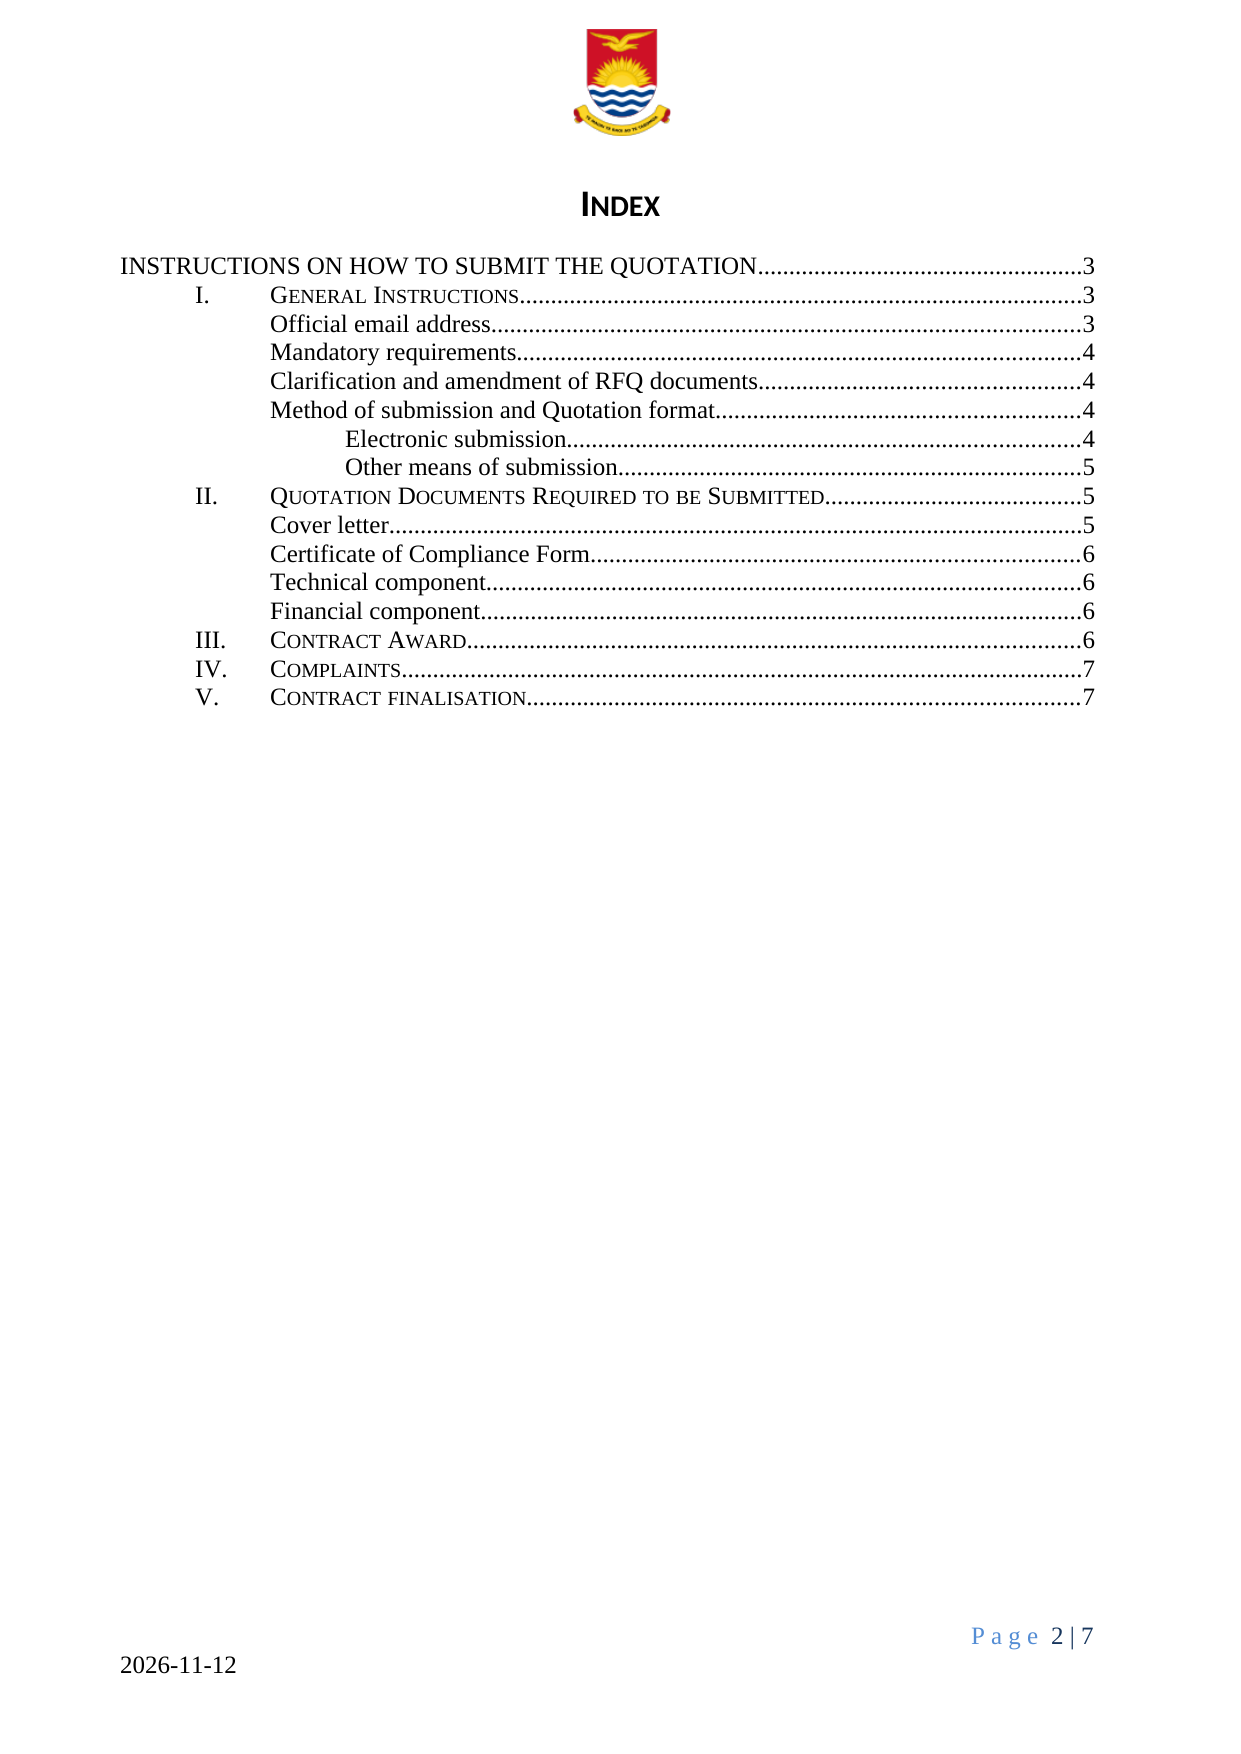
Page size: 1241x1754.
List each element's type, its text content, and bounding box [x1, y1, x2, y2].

text Electronic submission 4 [345, 424, 1120, 452]
text Method of submission and Quotation format 4 [270, 395, 1120, 424]
text Official email address 3 [270, 309, 1120, 337]
text V. Contract finalisation 7 [195, 682, 1120, 711]
text Mandatory requirements 4 [270, 337, 1120, 366]
picture [573, 29, 671, 136]
text Clarification and amendment of RFQ documents 4 [270, 366, 1120, 395]
text Cover letter 5 [270, 510, 1120, 539]
text III. Contract Award 6 [195, 625, 1120, 654]
text II. Quotation Documents Required to be Submitted 5 [195, 481, 1120, 510]
text Certificate of Compliance Form 6 [270, 539, 1120, 567]
text Financial component 6 [270, 596, 1120, 625]
text Index [120, 180, 1120, 226]
text Instructions on how to submit the Quotation 3 [120, 251, 1120, 280]
text Other means of submission 5 [345, 452, 1120, 481]
text I. General Instructions 3 [195, 280, 1120, 309]
text Technical component 6 [270, 567, 1120, 596]
text IV. Complaints 7 [195, 654, 1120, 682]
